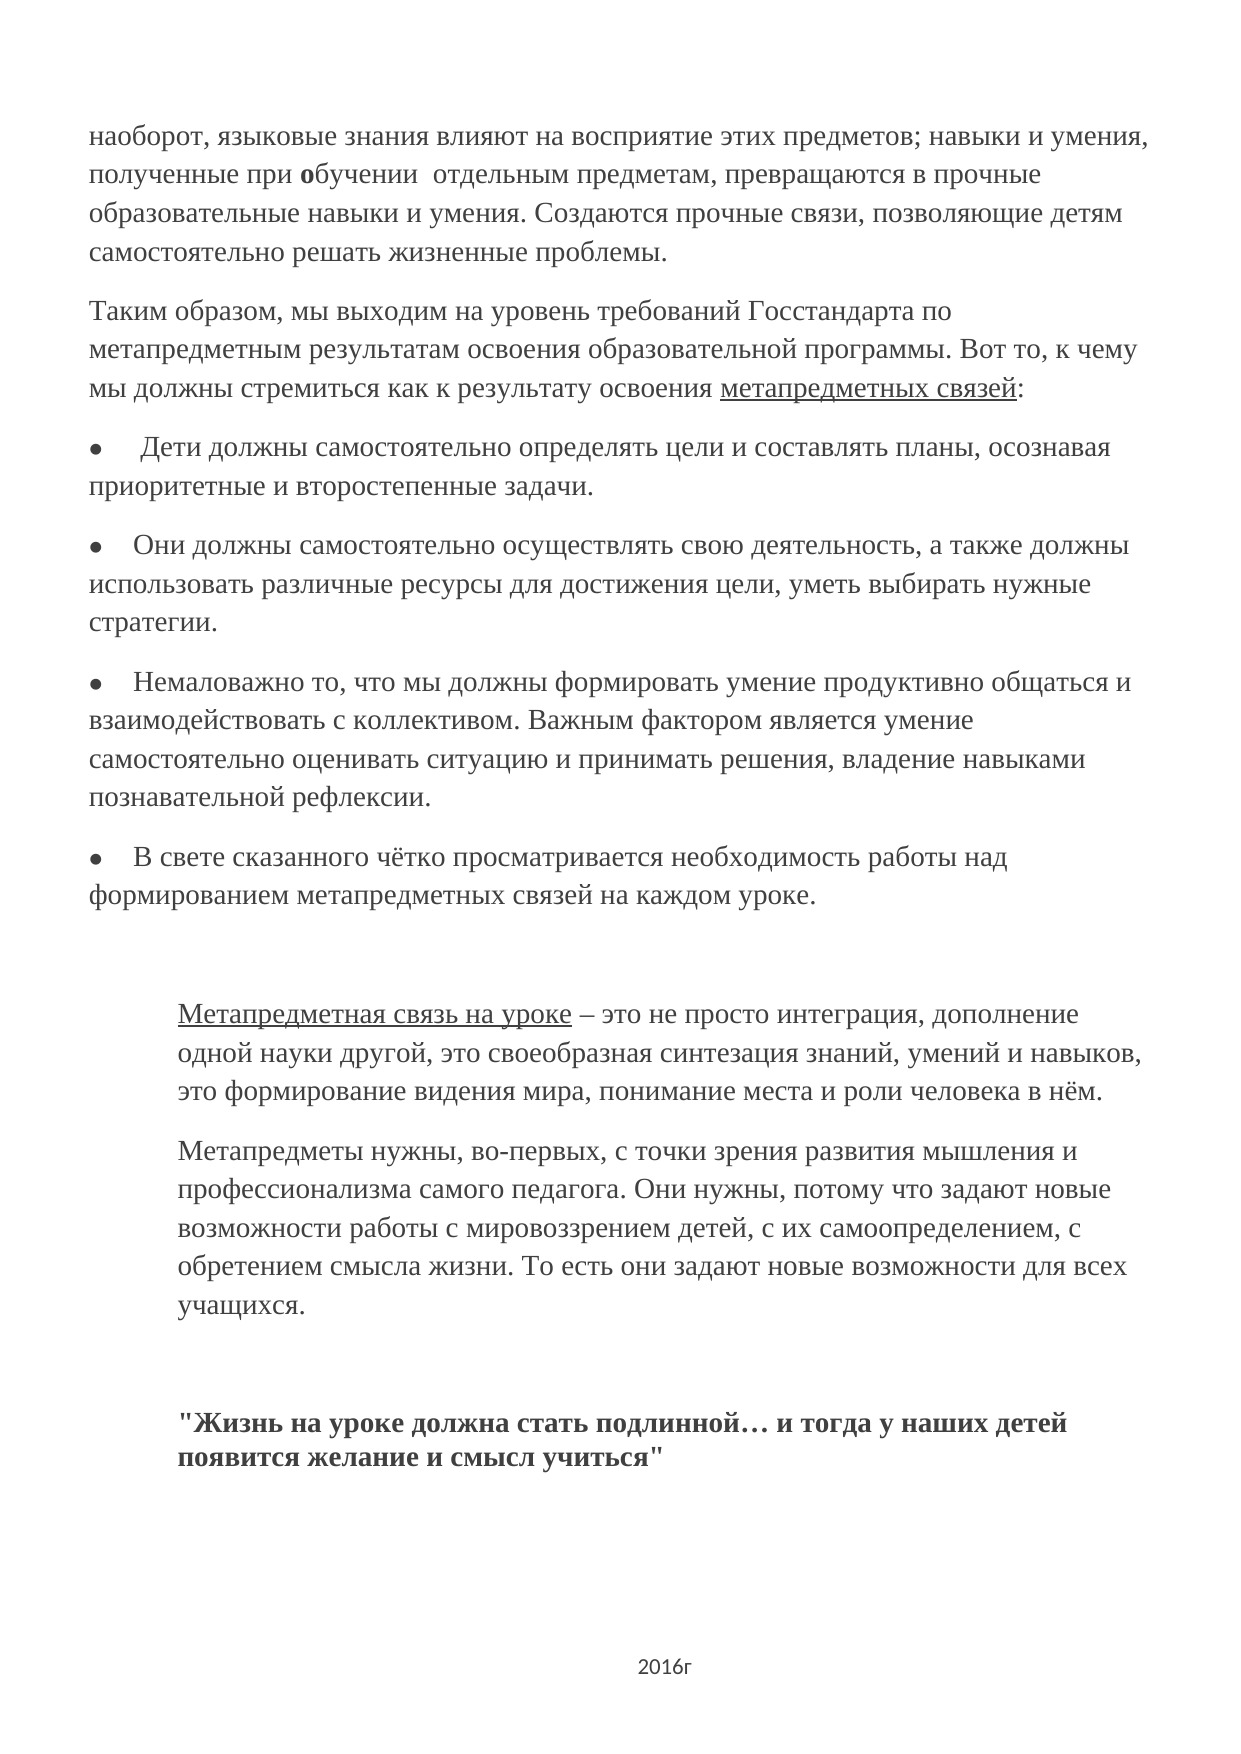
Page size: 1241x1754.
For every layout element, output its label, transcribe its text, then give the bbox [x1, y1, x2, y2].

list Они должны самостоятельно осуществлять свою деятельность, а также должны использовать различные ресурсы для достижения цели, уметь выбирать нужные стратегии. [88, 527, 1152, 638]
list Дети должны самостоятельно определять цели и составлять планы, осознавая приоритетные и второстепенные задачи. [88, 429, 1152, 502]
text Таким образом, мы выходим на уровень требований Госстандарта по метапредметным результатам освоения образовательной программы. Вот то, к чему мы должны стремиться как к результату освоения метапредметных связей: [88, 293, 1152, 404]
list Немаловажно то, что мы должны формировать умение продуктивно общаться и взаимодействовать с коллективом. Важным фактором является умение самостоятельно оценивать ситуацию и принимать решения, владение навыками познавательной рефлексии. [88, 664, 1152, 813]
text "Жизнь на уроке должна стать подлинной… и тогда у наших детей появится желание и смысл учиться" [177, 1406, 1152, 1473]
text Метапредметы нужны, во-первых, с точки зрения развития мышления и профессионализма самого педагога. Они нужны, потому что задают новые возможности работы с мировоззрением детей, с их самоопределением, с обретением смысла жизни. То есть они задают новые возможности для всех учащихся. [177, 1133, 1152, 1320]
text Метапредметная связь на уроке – это не просто интеграция, дополнение одной науки другой, это своеобразная синтезация знаний, умений и навыков, это формирование видения мира, понимание места и роли человека в нём. [177, 996, 1152, 1107]
list В свете сказанного чётко просматривается необходимость работы над формированием метапредметных связей на каждом уроке. [88, 839, 1152, 911]
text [88, 118, 1152, 267]
